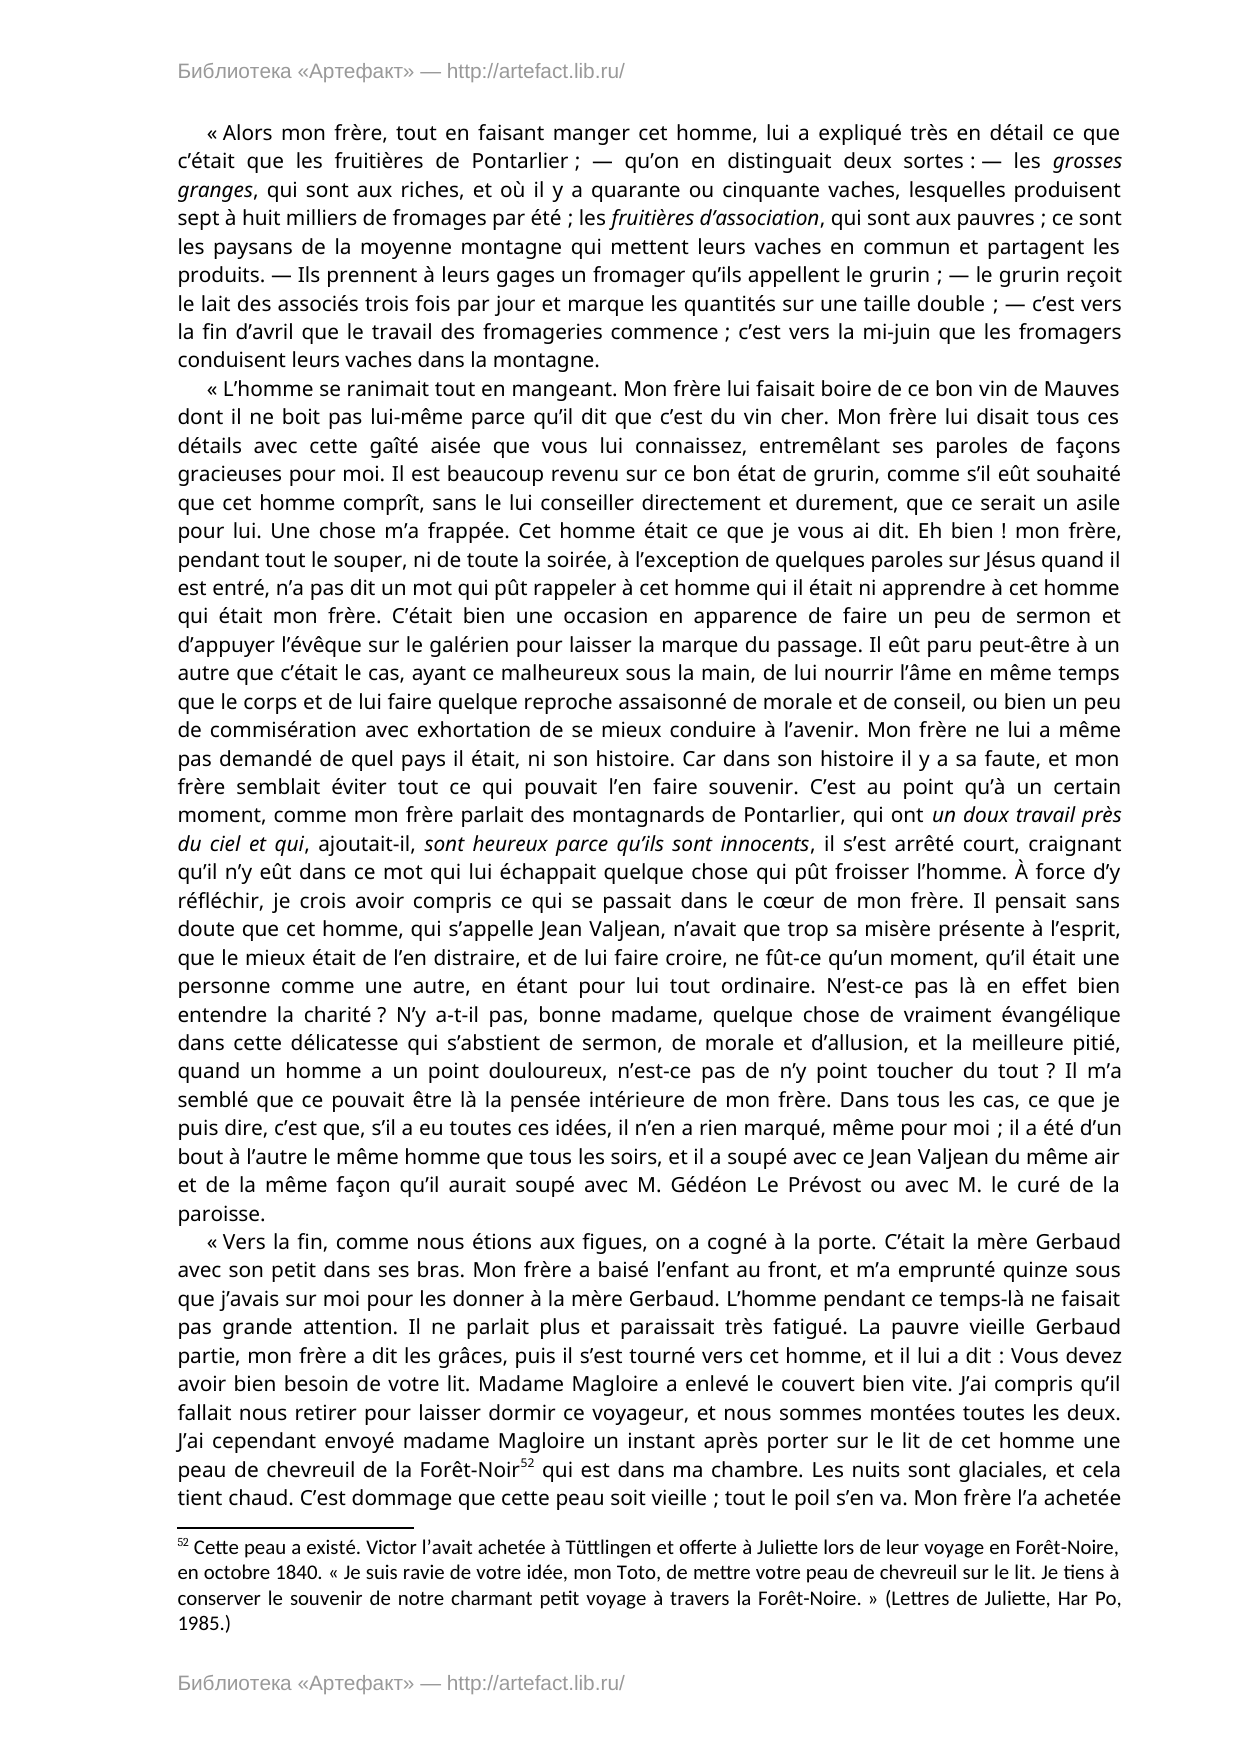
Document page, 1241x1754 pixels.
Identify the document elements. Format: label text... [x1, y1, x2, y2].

text « Alors mon frère, tout en faisant manger cet homme, lui a expliqué très en détail ce que c’était que les fruitières de Pontarlier ; — qu’on en distinguait deux sortes : — les grosses granges, qui sont aux riches, et où il y a quarante ou cinquante vaches, lesquelles produisent sept à huit milliers de fromages par été ; les fruitières d’association, qui sont aux pauvres ; ce sont les paysans de la moyenne montagne qui mettent leurs vaches en commun et partagent les produits. — Ils prennent à leurs gages un fromager qu’ils appellent le grurin ; — le grurin reçoit le lait des associés trois fois par jour et marque les quantités sur une taille double ; — c’est vers la fin d’avril que le travail des fromageries commence ; c’est vers la mi-juin que les fromagers conduisent leurs vaches dans la montagne. [177, 118, 1122, 374]
text « L’homme se ranimait tout en mangeant. Mon frère lui faisait boire de ce bon vin de Mauves dont il ne boit pas lui-même parce qu’il dit que c’est du vin cher. Mon frère lui disait tous ces détails avec cette gaîté aisée que vous lui connaissez, entremêlant ses paroles de façons gracieuses pour moi. Il est beaucoup revenu sur ce bon état de grurin, comme s’il eût souhaité que cet homme comprît, sans le lui conseiller directement et durement, que ce serait un asile pour lui. Une chose m’a frappée. Cet homme était ce que je vous ai dit. Eh bien ! mon frère, pendant tout le souper, ni de toute la soirée, à l’exception de quelques paroles sur Jésus quand il est entré, n’a pas dit un mot qui pût rappeler à cet homme qui il était ni apprendre à cet homme qui était mon frère. C’était bien une occasion en apparence de faire un peu de sermon et d’appuyer l’évêque sur le galérien pour laisser la marque du passage. Il eût paru peut-être à un autre que c’était le cas, ayant ce malheureux sous la main, de lui nourrir l’âme en même temps que le corps et de lui faire quelque reproche assaisonné de morale et de conseil, ou bien un peu de commisération avec exhortation de se mieux conduire à l’avenir. Mon frère ne lui a même pas demandé de quel pays il était, ni son histoire. Car dans son histoire il y a sa faute, et mon frère semblait éviter tout ce qui pouvait l’en faire souvenir. C’est au point qu’à un certain moment, comme mon frère parlait des montagnards de Pontarlier, qui ont un doux travail près du ciel et qui, ajoutait-il, sont heureux parce qu’ils sont innocents, il s’est arrêté court, craignant qu’il n’y eût dans ce mot qui lui échappait quelque chose qui pût froisser l’homme. À force d’y réfléchir, je crois avoir compris ce qui se passait dans le cœur de mon frère. Il pensait sans doute que cet homme, qui s’appelle Jean Valjean, n’avait que trop sa misère présente à l’esprit, que le mieux était de l’en distraire, et de lui faire croire, ne fût-ce qu’un moment, qu’il était une personne comme une autre, en étant pour lui tout ordinaire. N’est-ce pas là en effet bien entendre la charité ? N’y a-t-il pas, bonne madame, quelque chose de vraiment évangélique dans cette délicatesse qui s’abstient de sermon, de morale et d’allusion, et la meilleure pitié, quand un homme a un point douloureux, n’est-ce pas de n’y point toucher du tout ? Il m’a semblé que ce pouvait être là la pensée intérieure de mon frère. Dans tous les cas, ce que je puis dire, c’est que, s’il a eu toutes ces idées, il n’en a rien marqué, même pour moi ; il a été d’un bout à l’autre le même homme que tous les soirs, et il a soupé avec ce Jean Valjean du même air et de la même façon qu’il aurait soupé avec M. Gédéon Le Prévost ou avec M. le curé de la paroisse. [177, 374, 1122, 1227]
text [177, 1227, 1122, 1512]
